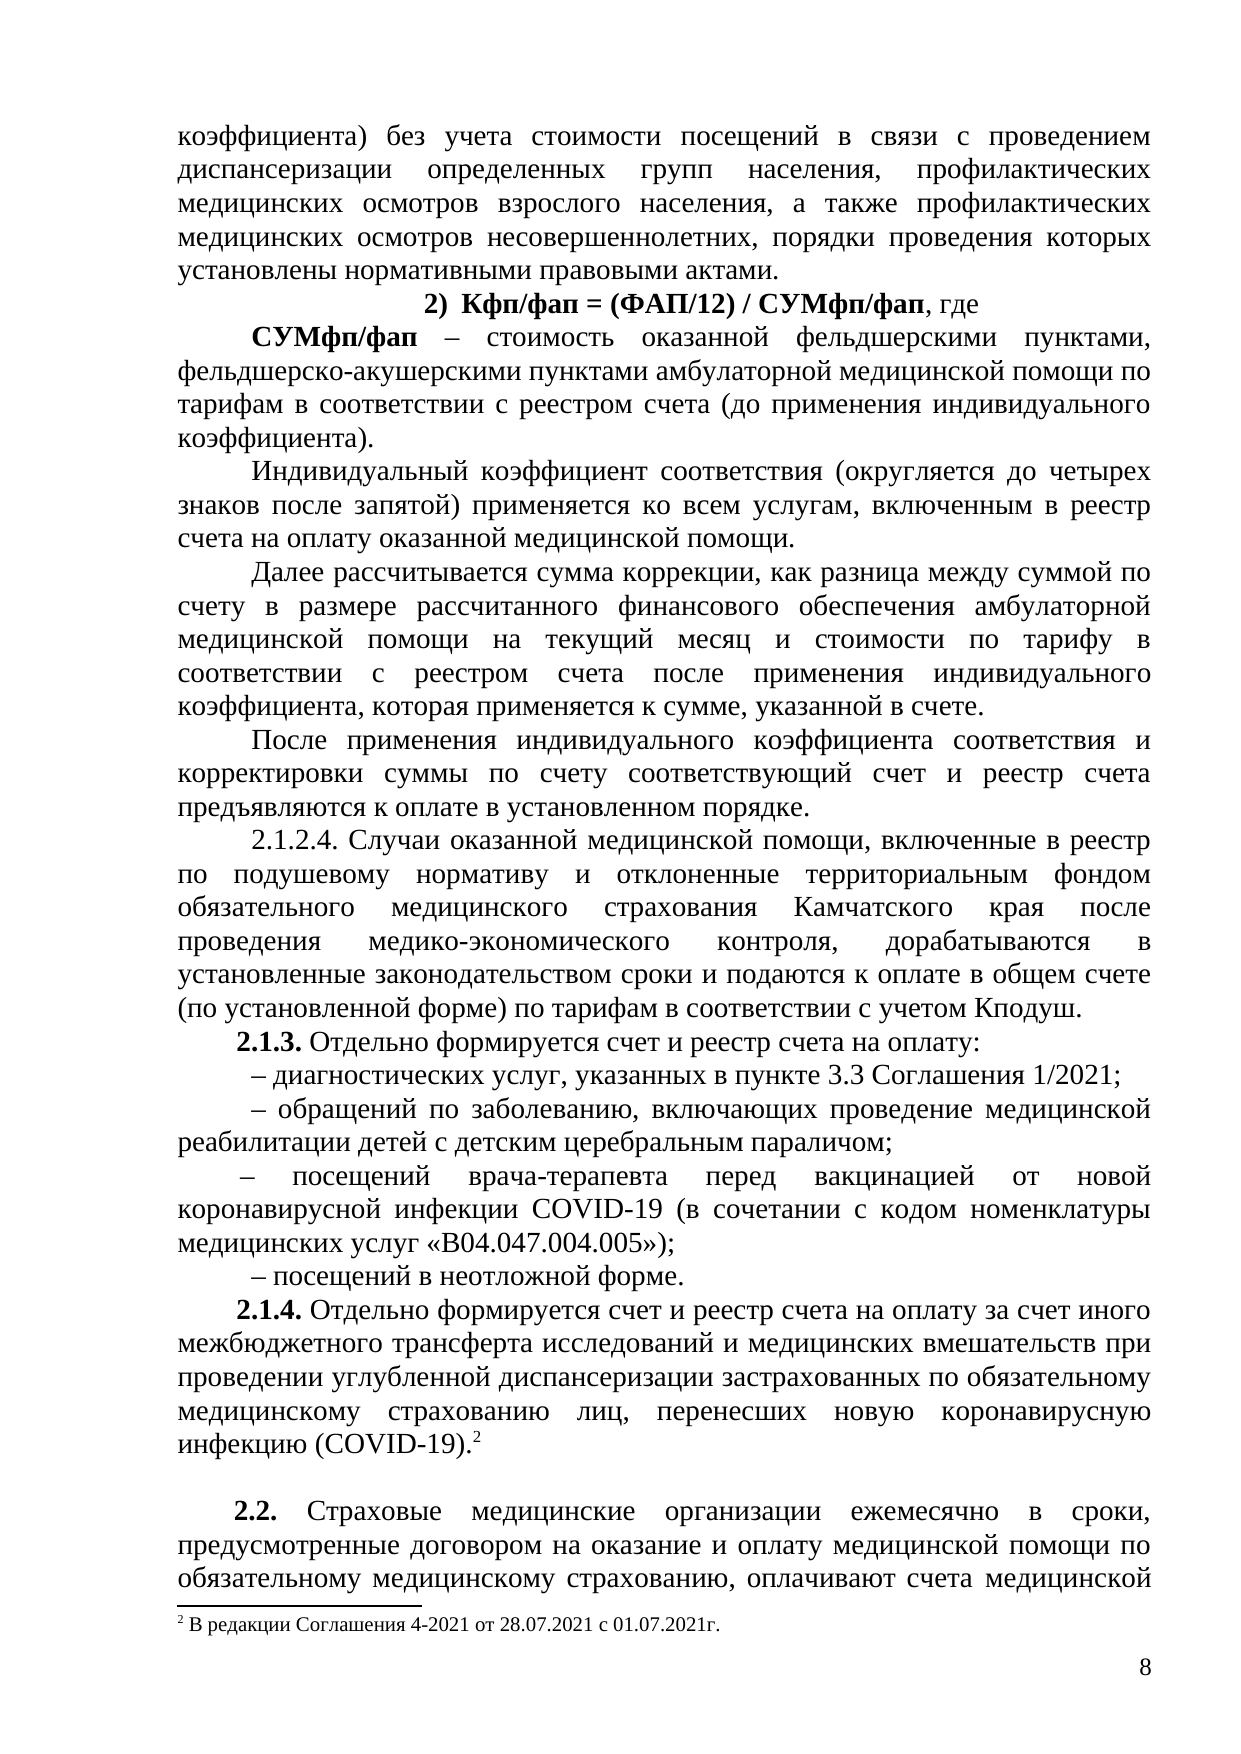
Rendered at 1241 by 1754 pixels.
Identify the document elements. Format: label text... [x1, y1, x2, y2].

text – диагностических услуг, указанных в пункте 3.3 Соглашения 1/2021; [177, 1057, 1152, 1091]
text Индивидуальный коэффициент соответствия (округляется до четырех знаков после запятой) применяется ко всем услугам, включенным в реестр счета на оплату оказанной медицинской помощи. [177, 453, 1152, 554]
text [177, 118, 1152, 286]
text 2.1.4. Отдельно формируется счет и реестр счета на оплату за счет иного межбюджетного трансферта исследований и медицинских вмешательств при проведении углубленной диспансеризации застрахованных по обязательному медицинскому страхованию лиц, перенесших новую коронавирусную инфекцию (COVID-19). [177, 1292, 1152, 1460]
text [177, 1493, 1152, 1594]
text – посещений врача-терапевта перед вакцинацией от новой коронавирусной инфекции COVID-19 (в сочетании с кодом номенклатуры медицинских услуг «B04.047.004.005»); [177, 1158, 1152, 1258]
list Кфп/фап = (ФАП/12) / СУМфп/фап, где [251, 286, 1152, 319]
text После применения индивидуального коэффициента соответствия и корректировки суммы по счету соответствующий счет и реестр счета предъявляются к оплате в установленном порядке. [177, 722, 1152, 822]
text 2.1.3. Отдельно формируется счет и реестр счета на оплату: [177, 1024, 1152, 1057]
text – посещений в неотложной форме. [177, 1258, 1152, 1292]
text Далее рассчитывается сумма коррекции, как разница между суммой по счету в размере рассчитанного финансового обеспечения амбулаторной медицинской помощи на текущий месяц и стоимости по тарифу в соответствии с реестром счета после применения индивидуального коэффициента, которая применяется к сумме, указанной в счете. [177, 554, 1152, 722]
text 2.1.2.4. Случаи оказанной медицинской помощи, включенные в реестр по подушевому нормативу и отклоненные территориальным фондом обязательного медицинского страхования Камчатского края после проведения медико-экономического контроля, дорабатываются в установленные законодательством сроки и подаются к оплате в общем счете (по установленной форме) по тарифам в соответствии с учетом Кподуш. [177, 822, 1152, 1024]
text – обращений по заболеванию, включающих проведение медицинской реабилитации детей с детским церебральным параличом; [177, 1091, 1152, 1158]
text СУМфп/фап – стоимость оказанной фельдшерскими пунктами, фельдшерско-акушерскими пунктами амбулаторной медицинской помощи по тарифам в соответствии с реестром счета (до применения индивидуального коэффициента). [177, 319, 1152, 453]
